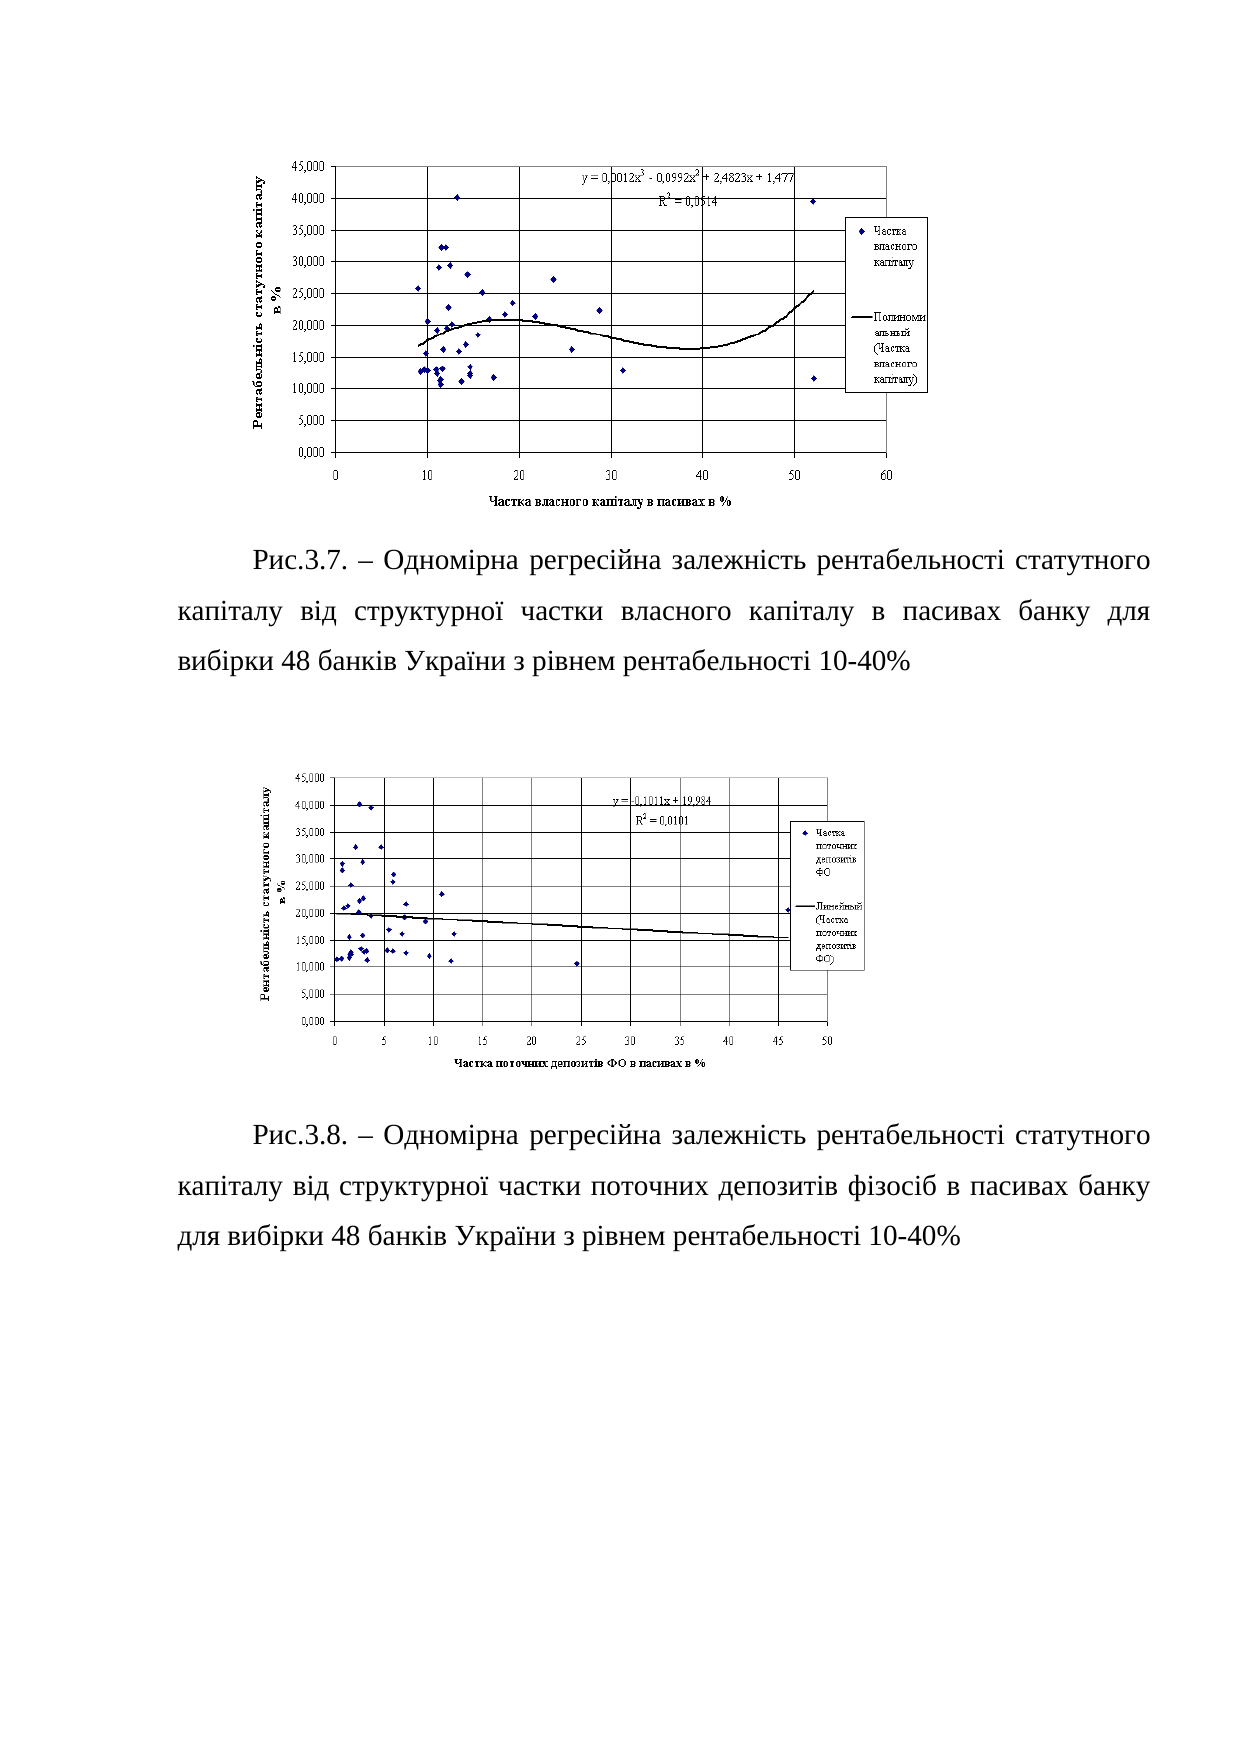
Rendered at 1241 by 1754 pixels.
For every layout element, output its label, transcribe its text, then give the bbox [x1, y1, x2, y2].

picture [241, 144, 932, 526]
picture [250, 759, 868, 1084]
